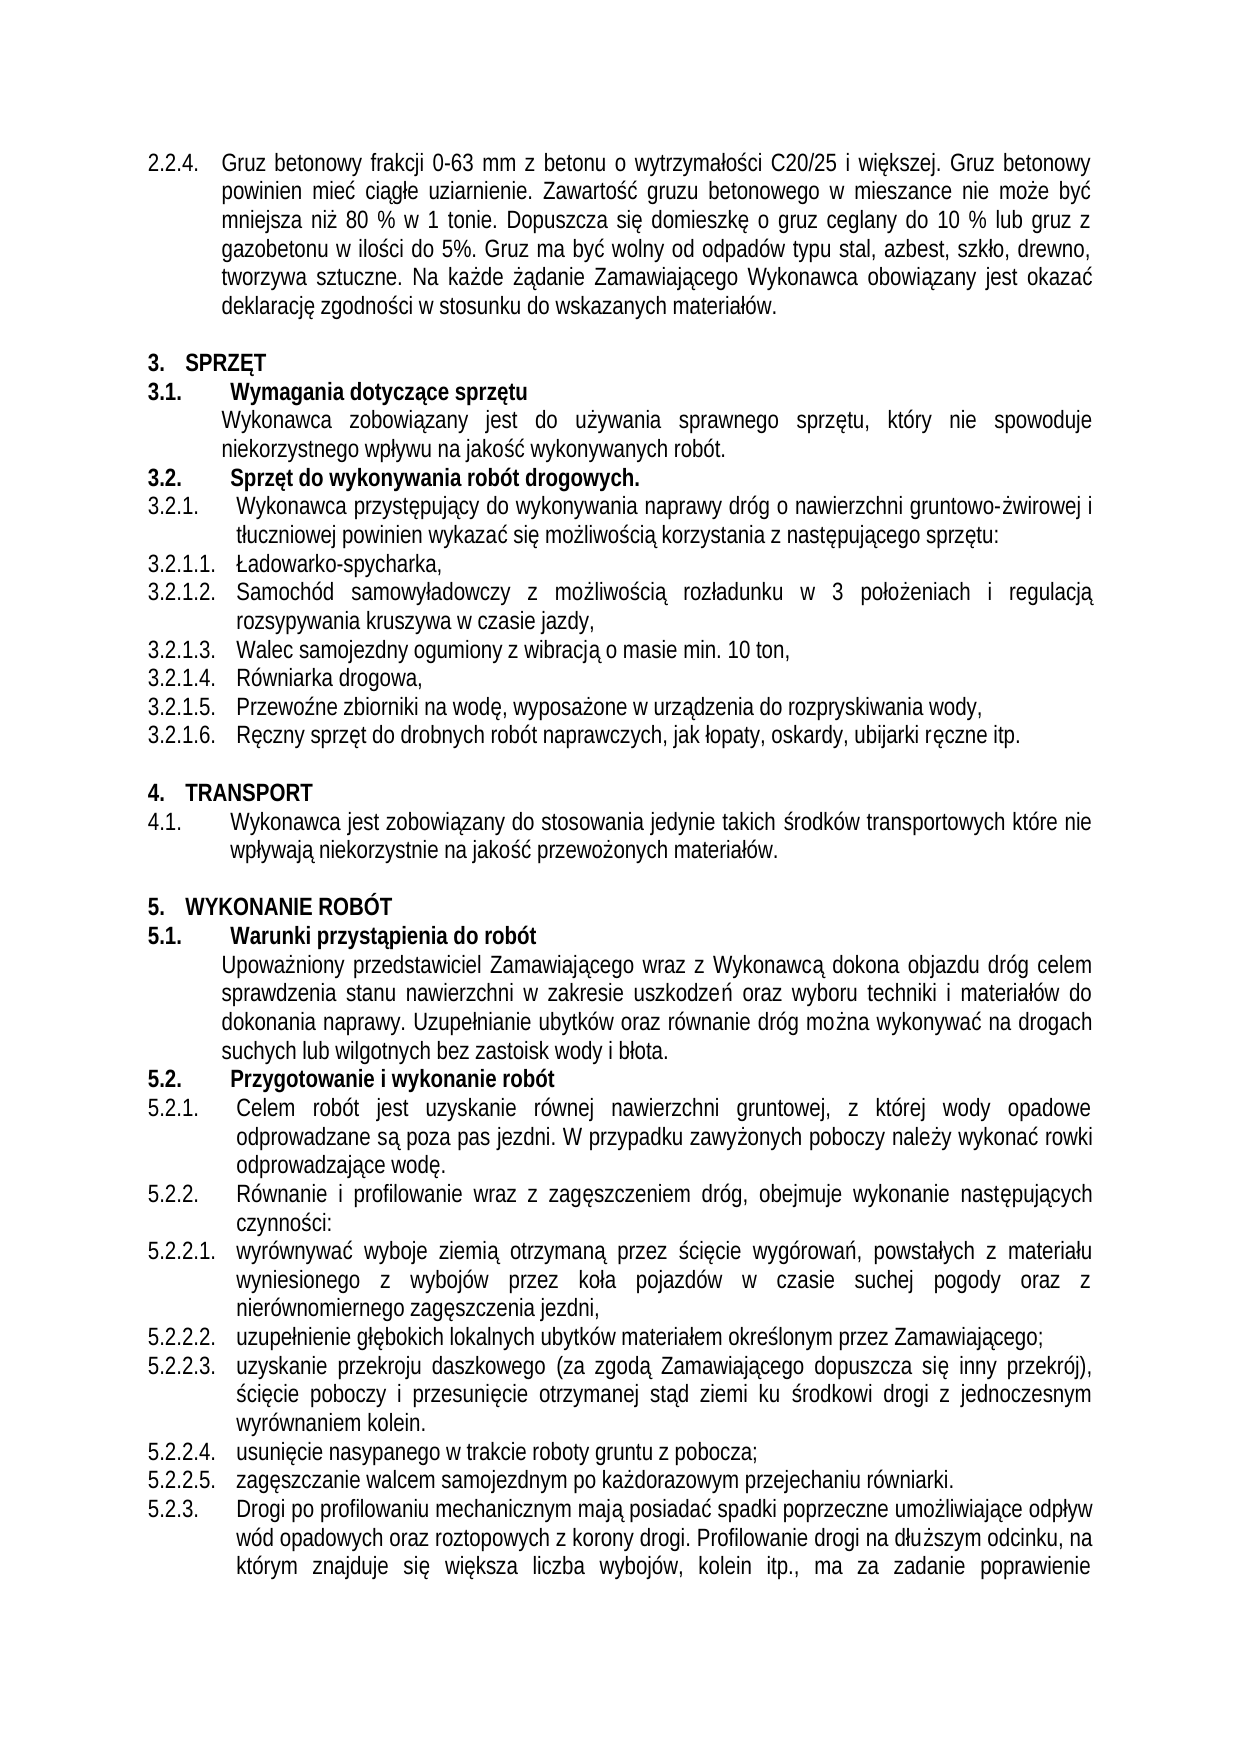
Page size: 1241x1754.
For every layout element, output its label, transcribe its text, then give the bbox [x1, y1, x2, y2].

list usunięcie nasypanego w trakcie roboty gruntu z pobocza; [148, 1437, 1093, 1465]
list SPRZĘT [148, 348, 1093, 377]
list Przygotowanie i wykonanie robót [148, 1064, 1093, 1093]
list Ładowarko-spycharka, [148, 549, 1093, 577]
list zagęszczanie walcem samojezdnym po każdorazowym przejechaniu równiarki. [148, 1465, 1093, 1494]
list Wymagania dotyczące sprzętu [148, 377, 1093, 405]
list Ręczny sprzęt do drobnych robót naprawczych, jak łopaty, oskardy, ubijarki ręczne itp. [148, 721, 1093, 749]
list uzupełnienie głębokich lokalnych ubytków materiałem określonym przez Zamawiającego; [148, 1322, 1093, 1351]
list Walec samojezdny ogumiony z wibracją o masie min. 10 ton, [148, 634, 1093, 663]
list Samochód samowyładowczy z możliwością rozładunku w 3 położeniach i regulacją rozsypywania kruszywa w czasie jazdy, [148, 577, 1093, 634]
list Wykonawca przystępujący do wykonywania naprawy dróg o nawierzchni gruntowo-żwirowej i tłuczniowej powinien wykazać się możliwością korzystania z następującego sprzętu: [148, 491, 1093, 549]
list TRANSPORT [148, 778, 1093, 806]
list Równanie i profilowanie wraz z zagęszczeniem dróg, obejmuje wykonanie następujących czynności: [148, 1179, 1093, 1236]
list Celem robót jest uzyskanie równej nawierzchni gruntowej, z której wody opadowe odprowadzane są poza pas jezdni. W przypadku zawyżonych poboczy należy wykonać rowki odprowadzające wodę. [148, 1093, 1093, 1179]
text Wykonawca zobowiązany jest do używania sprawnego sprzętu, który nie spowoduje niekorzystnego wpływu na jakość wykonywanych robót. [221, 405, 1093, 463]
list wyrównywać wyboje ziemią otrzymaną przez ścięcie wygórowań, powstałych z materiału wyniesionego z wybojów przez koła pojazdów w czasie suchej pogody oraz z nierównomiernego zagęszczenia jezdni, [148, 1236, 1093, 1322]
list uzyskanie przekroju daszkowego (za zgodą Zamawiającego dopuszcza się inny przekrój), ścięcie poboczy i przesunięcie otrzymanej stąd ziemi ku środkowi drogi z jednoczesnym wyrównaniem kolein. [148, 1351, 1093, 1437]
text Upoważniony przedstawiciel Zamawiającego wraz z Wykonawcą dokona objazdu dróg celem sprawdzenia stanu nawierzchni w zakresie uszkodzeń oraz wyboru techniki i materiałów do dokonania naprawy. Uzupełnianie ubytków oraz równanie dróg można wykonywać na drogach suchych lub wilgotnych bez zastoisk wody i błota. [221, 950, 1093, 1064]
list Równiarka drogowa, [148, 663, 1093, 692]
list Warunki przystąpienia do robót [148, 921, 1093, 950]
list Przewoźne zbiorniki na wodę, wyposażone w urządzenia do rozpryskiwania wody, [148, 692, 1093, 721]
list WYKONANIE ROBÓT [148, 892, 1093, 921]
list Sprzęt do wykonywania robót drogowych. [148, 463, 1093, 491]
list Wykonawca jest zobowiązany do stosowania jedynie takich środków transportowych które nie wpływają niekorzystnie na jakość przewożonych materiałów. [148, 806, 1093, 864]
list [148, 1494, 1093, 1580]
list Gruz betonowy frakcji 0-63 mm z betonu o wytrzymałości C20/25 i większej. Gruz betonowy powinien mieć ciągłe uziarnienie. Zawartość gruzu betonowego w mieszance nie może być mniejsza niż 80 % w 1 tonie. Dopuszcza się domieszkę o gruz ceglany do 10 % lub gruz z gazobetonu w ilości do 5%. Gruz ma być wolny od odpadów typu stal, azbest, szkło, drewno, tworzywa sztuczne. Na każde żądanie Zamawiającego Wykonawca obowiązany jest okazać deklarację zgodności w stosunku do wskazanych materiałów. [148, 148, 1093, 319]
